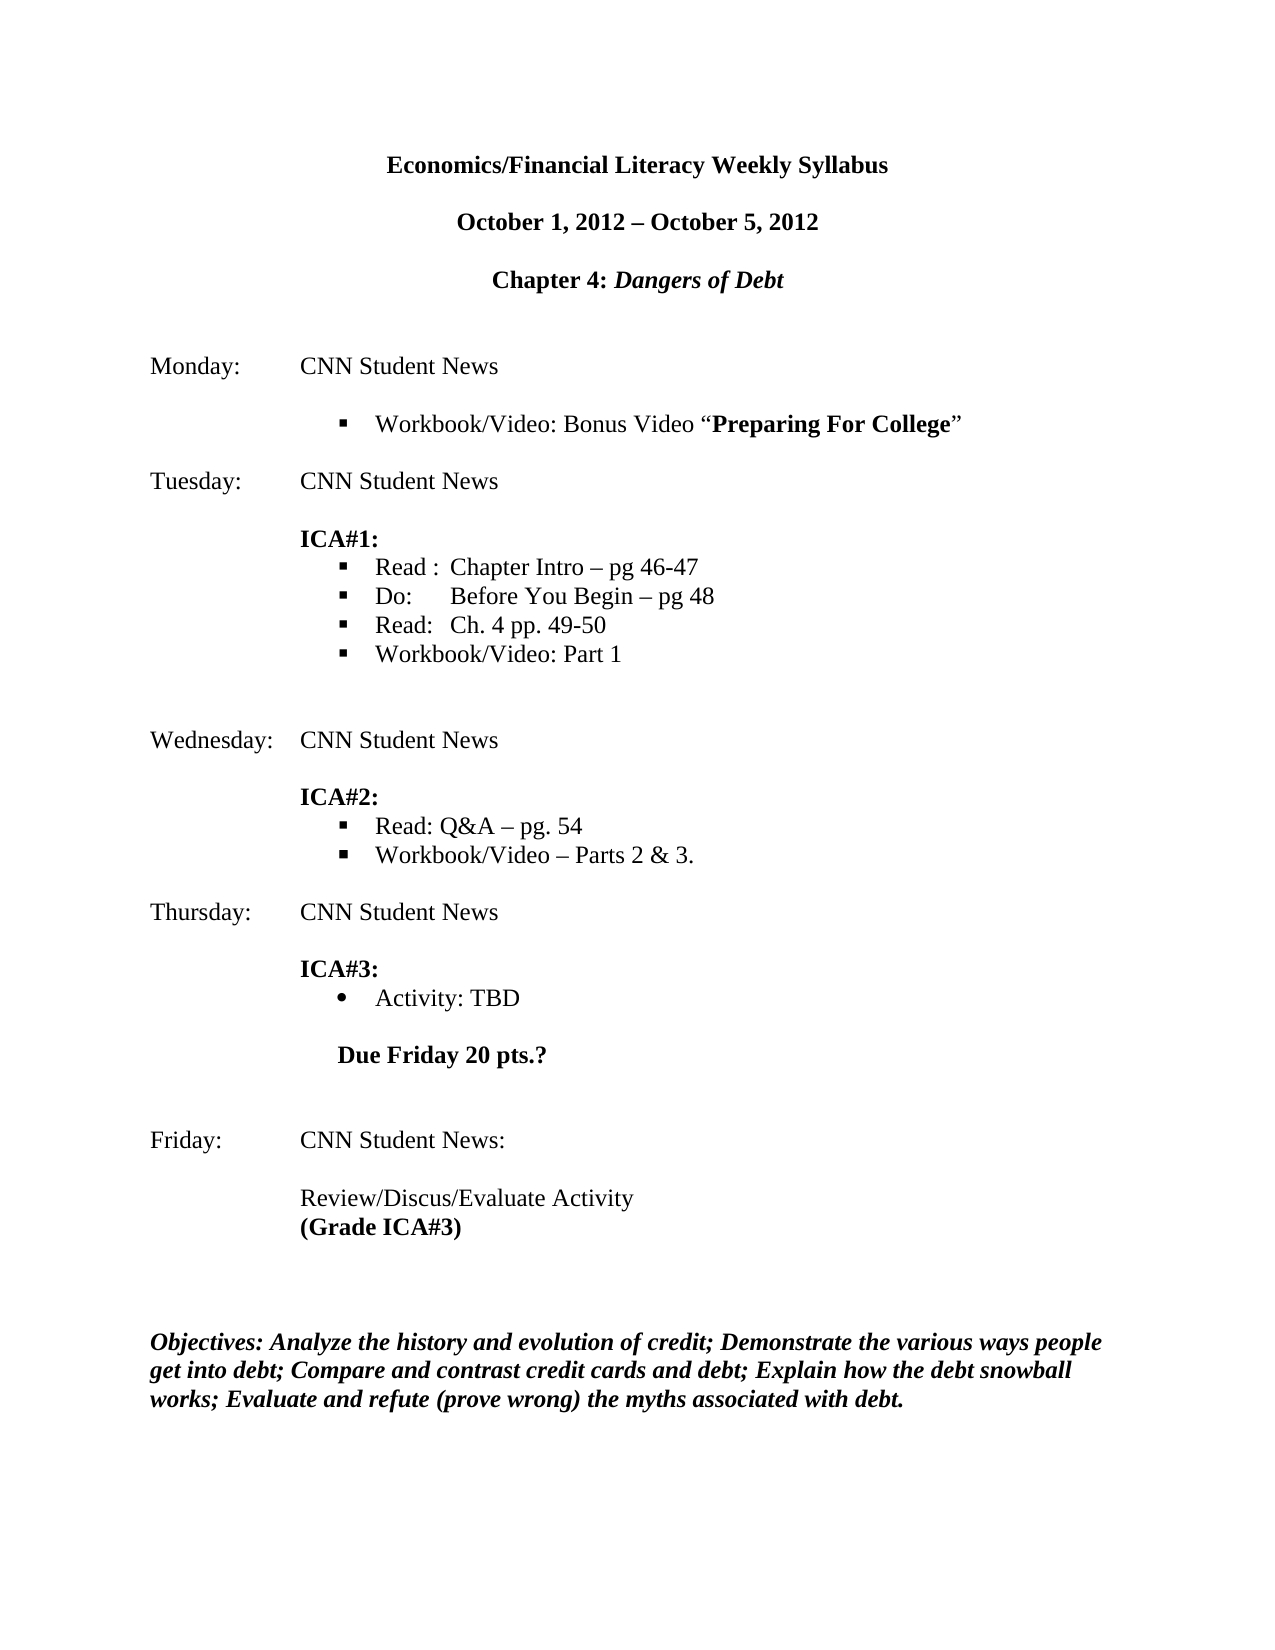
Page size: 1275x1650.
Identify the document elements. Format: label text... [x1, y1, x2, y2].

text Wednesday: CNN Student News [150, 725, 1125, 754]
text ICA#1: [150, 524, 1125, 552]
list Read : Chapter Intro – pg 46-47 [337, 552, 1125, 581]
text Thursday: CNN Student News [150, 897, 1125, 926]
text Tuesday: CNN Student News [150, 466, 1125, 495]
text Due Friday 20 pts.? [262, 1040, 1125, 1068]
text Review/Discus/Evaluate Activity [150, 1183, 1125, 1212]
text Monday: CNN Student News [150, 322, 1125, 380]
list Read: Q&A – pg. 54 [337, 811, 1125, 840]
list Workbook/Video: Part 1 [337, 639, 1125, 667]
list Do: Before You Begin – pg 48 [337, 581, 1125, 610]
text Economics/Financial Literacy Weekly Syllabus [150, 150, 1125, 179]
list Activity: TBD [337, 983, 1125, 1012]
list Read: Ch. 4 pp. 49-50 [337, 610, 1125, 639]
text ICA#2: [150, 782, 1125, 811]
list Workbook/Video: Bonus Video “Preparing For College” [337, 409, 1125, 437]
text (Grade ICA#3) [150, 1212, 1125, 1240]
text Objectives: Analyze the history and evolution of credit; Demonstrate the various ways people get into debt; Compare and contrast credit cards and debt; Explain how the debt snowball works; Evaluate and refute (prove wrong) the myths associated with debt. [150, 1327, 1125, 1413]
list Workbook/Video – Parts 2 & 3. [337, 840, 1125, 869]
text October 1, 2012 – October 5, 2012 [150, 207, 1125, 236]
text Chapter 4: Dangers of Debt [150, 265, 1125, 294]
text Friday: CNN Student News: [150, 1125, 1125, 1154]
text ICA#3: [150, 954, 1125, 983]
